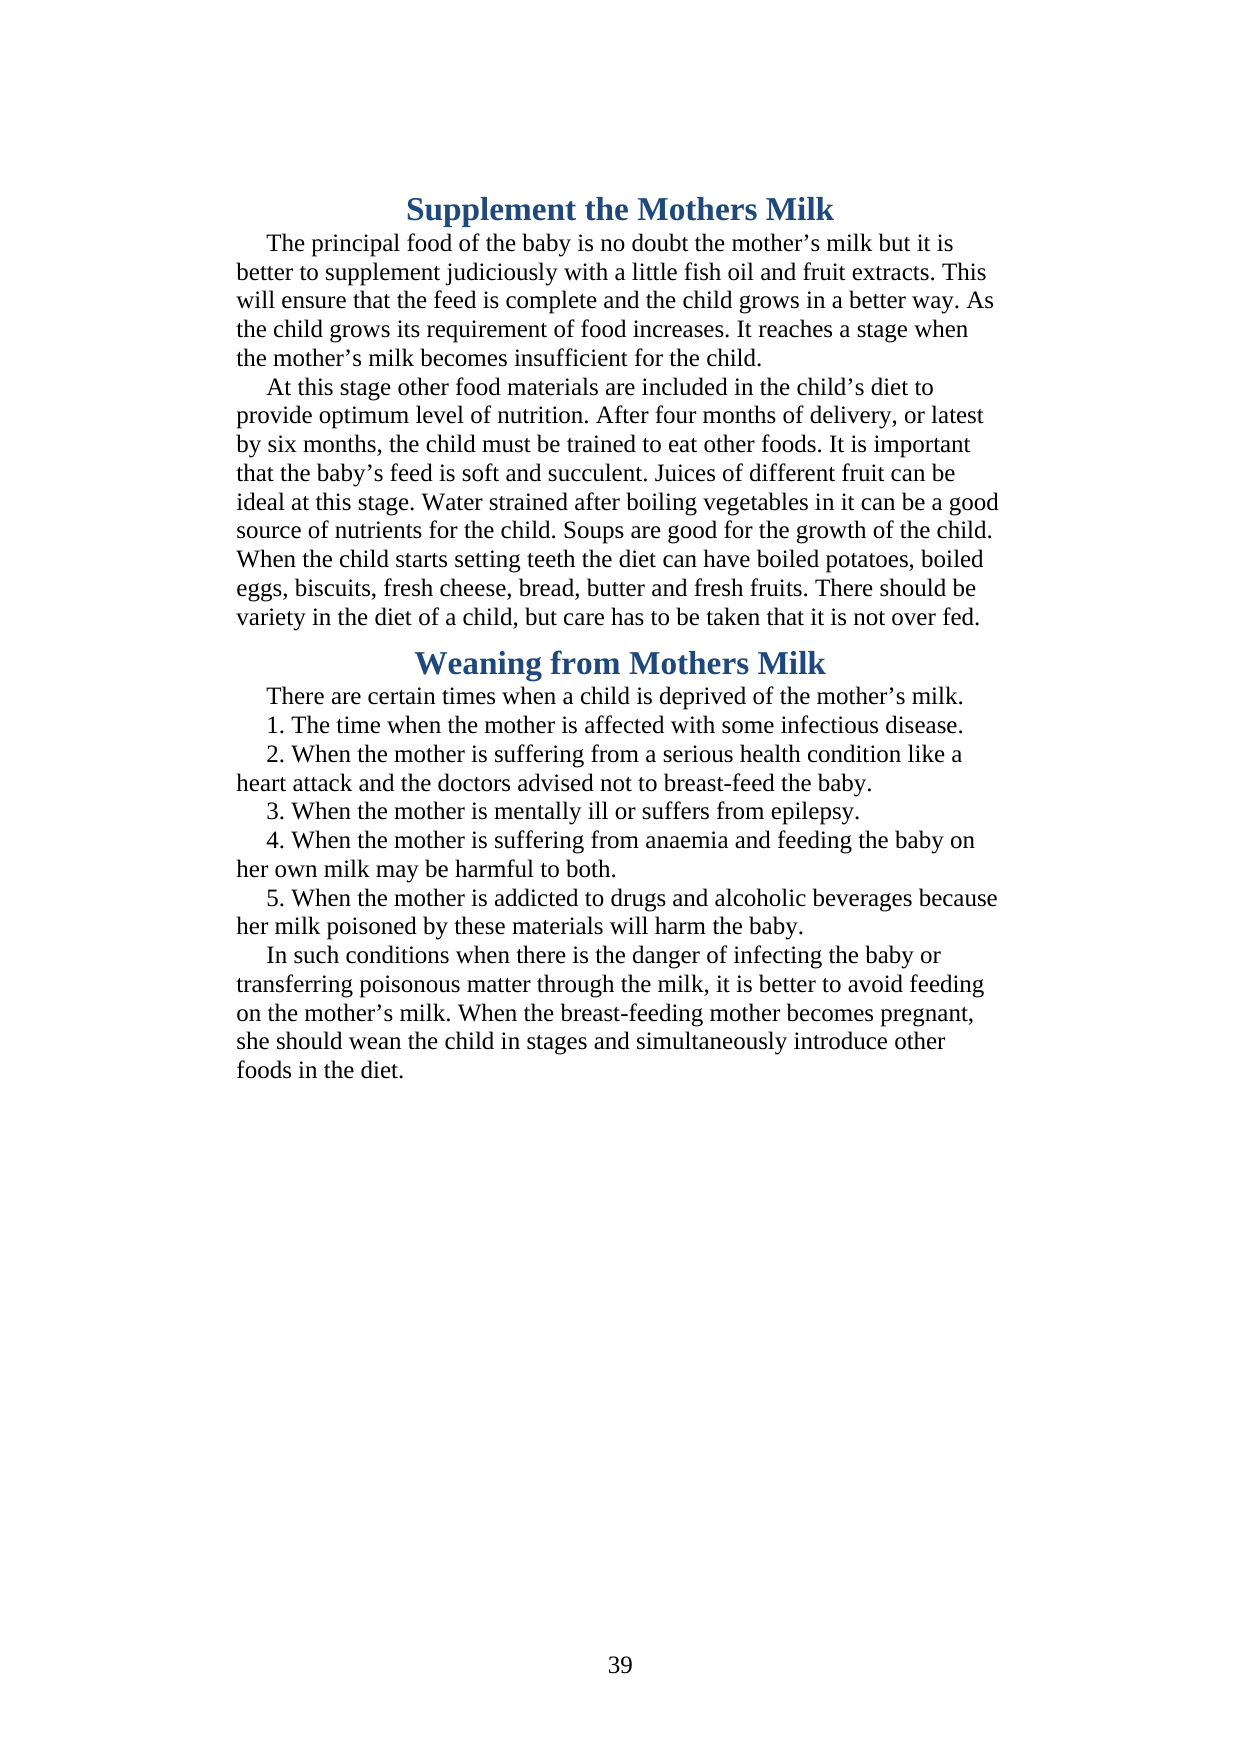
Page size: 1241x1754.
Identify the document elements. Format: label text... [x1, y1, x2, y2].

text There are certain times when a child is deprived of the mother’s milk. [236, 681, 1004, 710]
text The principal food of the baby is no doubt the mother’s milk but it is better to supplement judiciously with a little fish oil and fruit extracts. This will ensure that the feed is complete and the child grows in a better way. As the child grows its requirement of food increases. It reaches a stage when the mother’s milk becomes insufficient for the child. [236, 228, 1004, 372]
text 2. When the mother is suffering from a serious health condition like a heart attack and the doctors advised not to breast-feed the baby. [236, 739, 1004, 796]
text 5. When the mother is addicted to drugs and alcoholic beverages because her milk poisoned by these materials will harm the baby. [236, 883, 1004, 940]
text At this stage other food materials are included in the child’s diet to provide optimum level of nutrition. After four months of delivery, or latest by six months, the child must be trained to eat other foods. It is important that the baby’s feed is soft and succulent. Juices of different fruit can be ideal at this stage. Water strained after boiling vegetables in it can be a good source of nutrients for the child. Soups are good for the growth of the child. When the child starts setting teeth the diet can have boiled potatoes, boiled eggs, biscuits, fresh cheese, bread, butter and fresh fruits. There should be variety in the diet of a child, but care has to be taken that it is not over fed. [236, 372, 1004, 631]
subtitle Supplement the Mothers Milk [236, 190, 1004, 228]
text 4. When the mother is suffering from anaemia and feeding the baby on her own milk may be harmful to both. [236, 825, 1004, 883]
text In such conditions when there is the danger of infecting the baby or transferring poisonous matter through the milk, it is better to avoid feeding on the mother’s milk. When the breast-feeding mother becomes pregnant, she should wean the child in stages and simultaneously introduce other foods in the diet. [236, 940, 1004, 1084]
text 1. The time when the mother is affected with some infectious disease. [236, 710, 1004, 739]
subtitle Weaning from Mothers Milk [236, 643, 1004, 681]
text 3. When the mother is mentally ill or suffers from epilepsy. [236, 796, 1004, 825]
